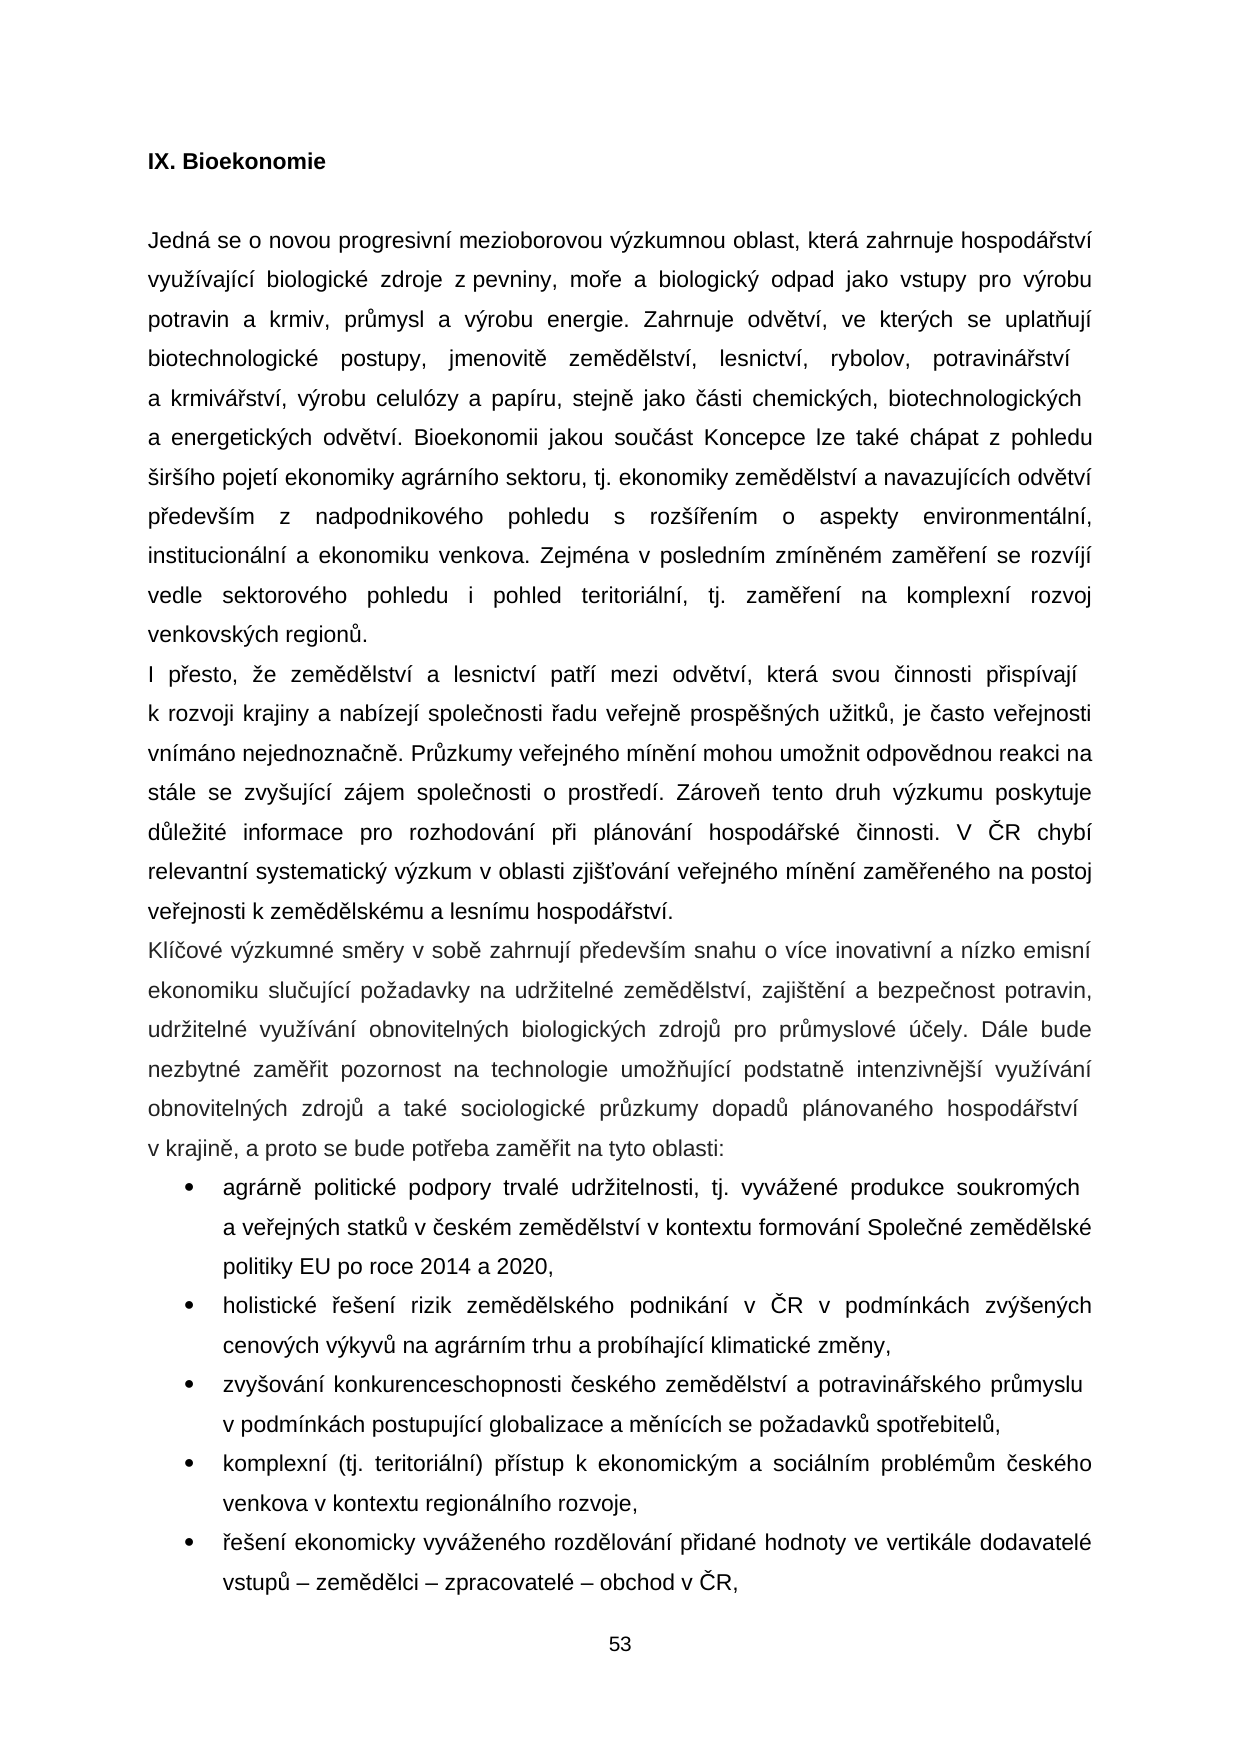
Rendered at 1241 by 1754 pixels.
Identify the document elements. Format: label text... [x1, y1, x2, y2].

list řešení ekonomicky vyváženého rozdělování přidané hodnoty ve vertikále dodavatelé vstupů – zemědělci – zpracovatelé – obchod v ČR, [185, 1529, 1093, 1595]
text Jedná se o novou progresivní mezioborovou výzkumnou oblast, která zahrnuje hospodářství využívající biologické zdroje z pevniny, moře a biologický odpad jako vstupy pro výrobu potravin a krmiv, průmysl a výrobu energie. Zahrnuje odvětví, ve kterých se uplatňují biotechnologické postupy, jmenovitě zemědělství, lesnictví, rybolov, potravinářství a krmivářství, výrobu celulózy a papíru, stejně jako části chemických, biotechnologických a energetických odvětví. Bioekonomii jakou součást Koncepce lze také chápat z pohledu širšího pojetí ekonomiky agrárního sektoru, tj. ekonomiky zemědělství a navazujících odvětví především z nadpodnikového pohledu s rozšířením o aspekty environmentální, institucionální a ekonomiku venkova. Zejména v posledním zmíněném zaměření se rozvíjí vedle sektorového pohledu i pohled teritoriální, tj. zaměření na komplexní rozvoj venkovských regionů. [148, 227, 1093, 648]
list zvyšování konkurenceschopnosti českého zemědělství a potravinářského průmyslu v podmínkách postupující globalizace a měnících se požadavků spotřebitelů, [185, 1371, 1093, 1437]
text I přesto, že zemědělství a lesnictví patří mezi odvětví, která svou činnosti přispívají k rozvoji krajiny a nabízejí společnosti řadu veřejně prospěšných užitků, je často veřejnosti vnímáno nejednoznačně. Průzkumy veřejného mínění mohou umožnit odpovědnou reakci na stále se zvyšující zájem společnosti o prostředí. Zároveň tento druh výzkumu poskytuje důležité informace pro rozhodování při plánování hospodářské činnosti. V ČR chybí relevantní systematický výzkum v oblasti zjišťování veřejného mínění zaměřeného na postoj veřejnosti k zemědělskému a lesnímu hospodářství. [148, 661, 1093, 924]
list agrárně politické podpory trvalé udržitelnosti, tj. vyvážené produkce soukromých a veřejných statků v českém zemědělství v kontextu formování Společné zemědělské politiky EU po roce 2014 a 2020, [185, 1174, 1093, 1279]
text Klíčové výzkumné směry v sobě zahrnují především snahu o více inovativní a nízko emisní ekonomiku slučující požadavky na udržitelné zemědělství, zajištění a bezpečnost potravin, udržitelné využívání obnovitelných biologických zdrojů pro průmyslové účely. Dále bude nezbytné zaměřit pozornost na technologie umožňující podstatně intenzivnější využívání obnovitelných zdrojů a také sociologické průzkumy dopadů plánovaného hospodářství v krajině, a proto se bude potřeba zaměřit na tyto oblasti: [148, 937, 1093, 1161]
subtitle IX. Bioekonomie [148, 148, 1093, 174]
list komplexní (tj. teritoriální) přístup k ekonomickým a sociálním problémům českého venkova v kontextu regionálního rozvoje, [185, 1450, 1093, 1516]
list holistické řešení rizik zemědělského podnikání v ČR v podmínkách zvýšených cenových výkyvů na agrárním trhu a probíhající klimatické změny, [185, 1292, 1093, 1358]
